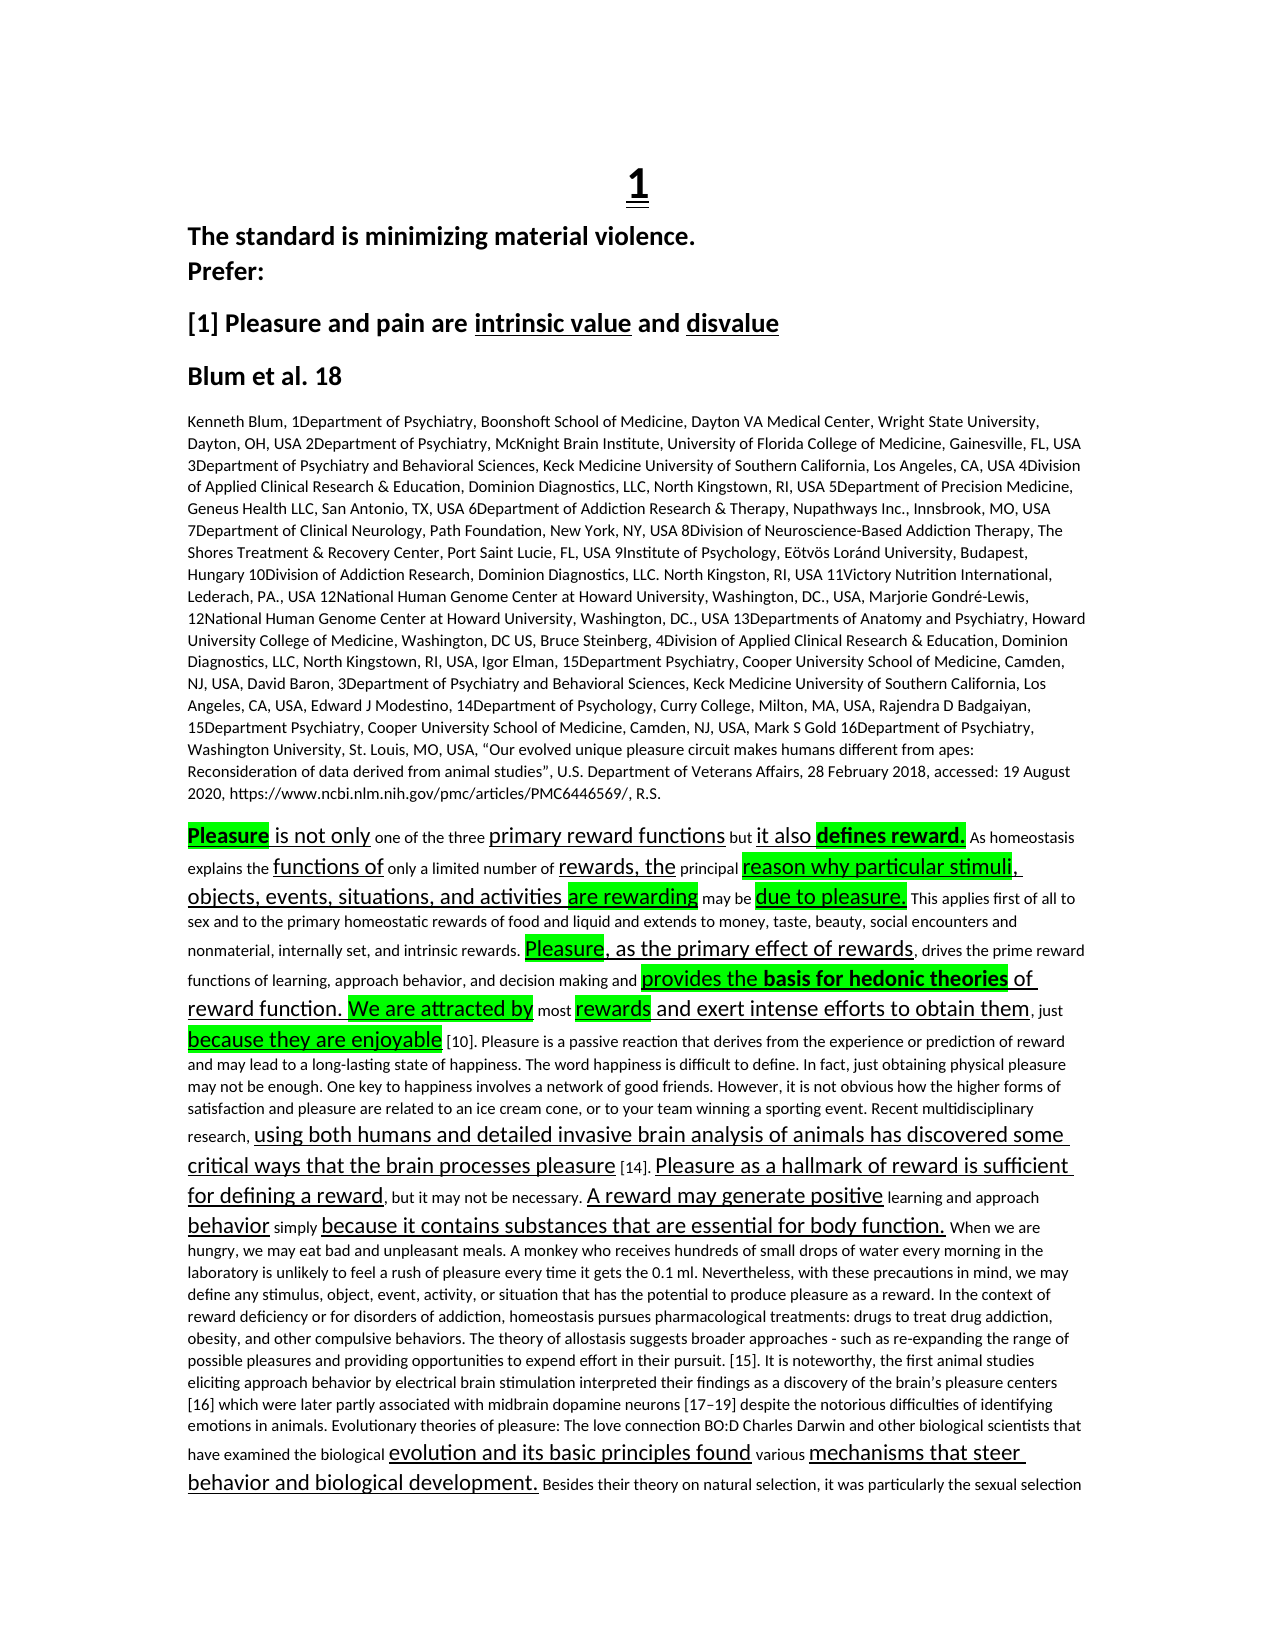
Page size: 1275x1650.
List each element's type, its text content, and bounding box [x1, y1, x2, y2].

text The standard is minimizing material violence. [187, 219, 1087, 252]
text Blum et al. 18 [187, 359, 1087, 392]
text Prefer: [187, 254, 1087, 287]
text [187, 822, 1087, 1496]
subtitle 1 [187, 154, 1087, 210]
text Kenneth Blum, 1Department of Psychiatry, Boonshoft School of Medicine, Dayton VA Medical Center, Wright State University, Dayton, OH, USA 2Department of Psychiatry, McKnight Brain Institute, University of Florida College of Medicine, Gainesville, FL, USA 3Department of Psychiatry and Behavioral Sciences, Keck Medicine University of Southern California, Los Angeles, CA, USA 4Division of Applied Clinical Research & Education, Dominion Diagnostics, LLC, North Kingstown, RI, USA 5Department of Precision Medicine, Geneus Health LLC, San Antonio, TX, USA 6Department of Addiction Research & Therapy, Nupathways Inc., Innsbrook, MO, USA 7Department of Clinical Neurology, Path Foundation, New York, NY, USA 8Division of Neuroscience-Based Addiction Therapy, The Shores Treatment & Recovery Center, Port Saint Lucie, FL, USA 9Institute of Psychology, Eötvös Loránd University, Budapest, Hungary 10Division of Addiction Research, Dominion Diagnostics, LLC. North Kingston, RI, USA 11Victory Nutrition International, Lederach, PA., USA 12National Human Genome Center at Howard University, Washington, DC., USA, Marjorie Gondré-Lewis, 12National Human Genome Center at Howard University, Washington, DC., USA 13Departments of Anatomy and Psychiatry, Howard University College of Medicine, Washington, DC US, Bruce Steinberg, 4Division of Applied Clinical Research & Education, Dominion Diagnostics, LLC, North Kingstown, RI, USA, Igor Elman, 15Department Psychiatry, Cooper University School of Medicine, Camden, NJ, USA, David Baron, 3Department of Psychiatry and Behavioral Sciences, Keck Medicine University of Southern California, Los Angeles, CA, USA, Edward J Modestino, 14Department of Psychology, Curry College, Milton, MA, USA, Rajendra D Badgaiyan, 15Department Psychiatry, Cooper University School of Medicine, Camden, NJ, USA, Mark S Gold 16Department of Psychiatry, Washington University, St. Louis, MO, USA, “Our evolved unique pleasure circuit makes humans different from apes: Reconsideration of data derived from animal studies”, U.S. Department of Veterans Affairs, 28 February 2018, accessed: 19 August 2020, https://www.ncbi.nlm.nih.gov/pmc/articles/PMC6446569/, R.S. [187, 411, 1087, 803]
text [1] Pleasure and pain are intrinsic value and disvalue [187, 307, 1087, 339]
